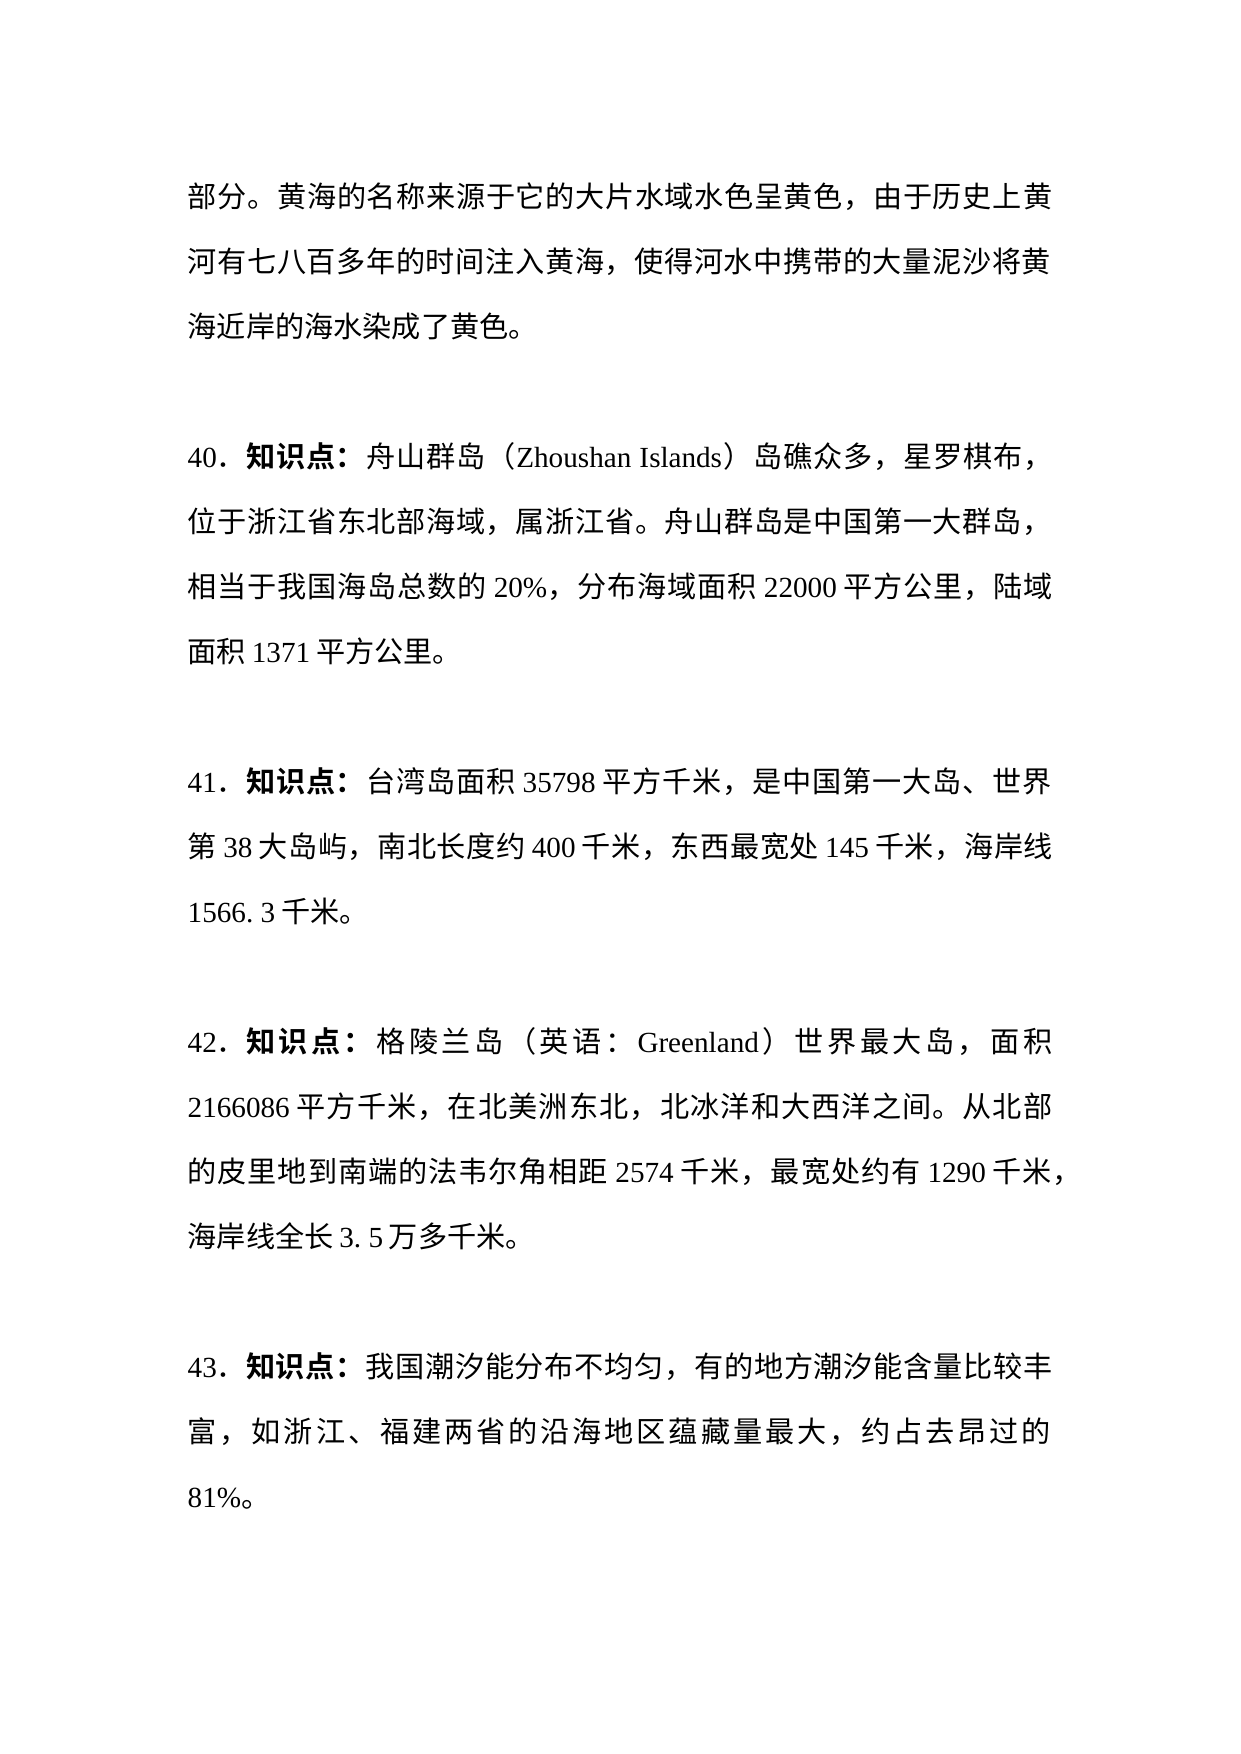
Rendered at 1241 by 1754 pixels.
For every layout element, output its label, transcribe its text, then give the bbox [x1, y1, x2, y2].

list 知识点：我国潮汐能分布不均匀，有的地方潮汐能含量比较丰富，如浙江、福建两省的沿海地区蕴藏量最大，约占去昂过的81%。 [187, 1332, 1053, 1527]
list 知识点：台湾岛面积35798平方千米，是中国第一大岛、世界第38大岛屿，南北长度约400千米，东西最宽处145千米，海岸线1566. 3千米。 [187, 747, 1053, 942]
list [187, 162, 1053, 357]
list 知识点：格陵兰岛（英语：Greenland）世界最大岛，面积2166086平方千米，在北美洲东北，北冰洋和大西洋之间。从北部的皮里地到南端的法韦尔角相距2574千米，最宽处约有1290千米，海岸线全长3. 5万多千米。 [187, 1007, 1053, 1267]
list 知识点：舟山群岛（Zhoushan Islands）岛礁众多，星罗棋布，位于浙江省东北部海域，属浙江省。舟山群岛是中国第一大群岛，相当于我国海岛总数的20%，分布海域面积22000平方公里，陆域面积1371平方公里。 [187, 422, 1053, 682]
